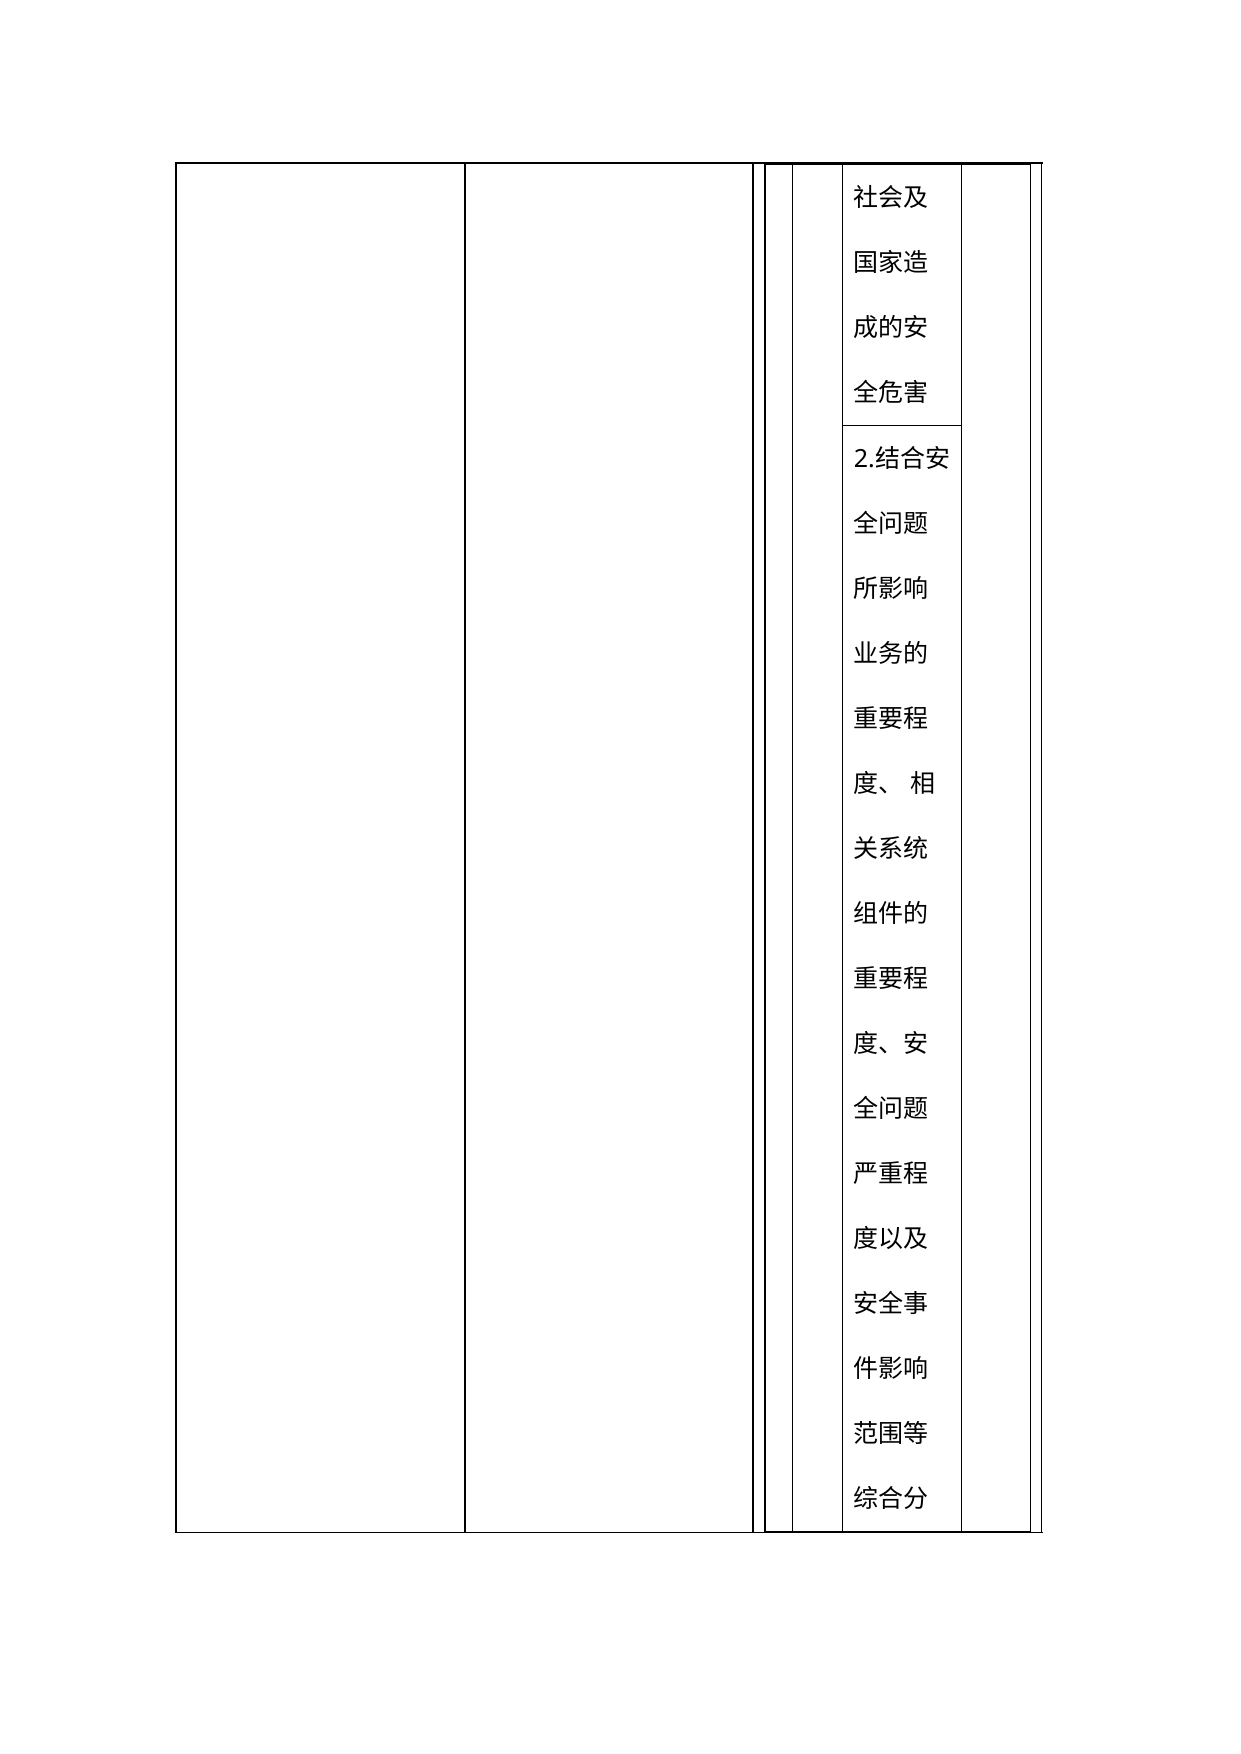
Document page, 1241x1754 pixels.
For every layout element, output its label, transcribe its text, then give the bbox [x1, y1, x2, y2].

table_cell [466, 164, 752, 1532]
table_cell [843, 426, 961, 1531]
table_cell 1 [177, 164, 464, 1532]
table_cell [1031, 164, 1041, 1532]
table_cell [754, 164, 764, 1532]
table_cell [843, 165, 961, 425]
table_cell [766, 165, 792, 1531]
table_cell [962, 165, 1030, 1531]
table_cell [793, 165, 842, 1531]
